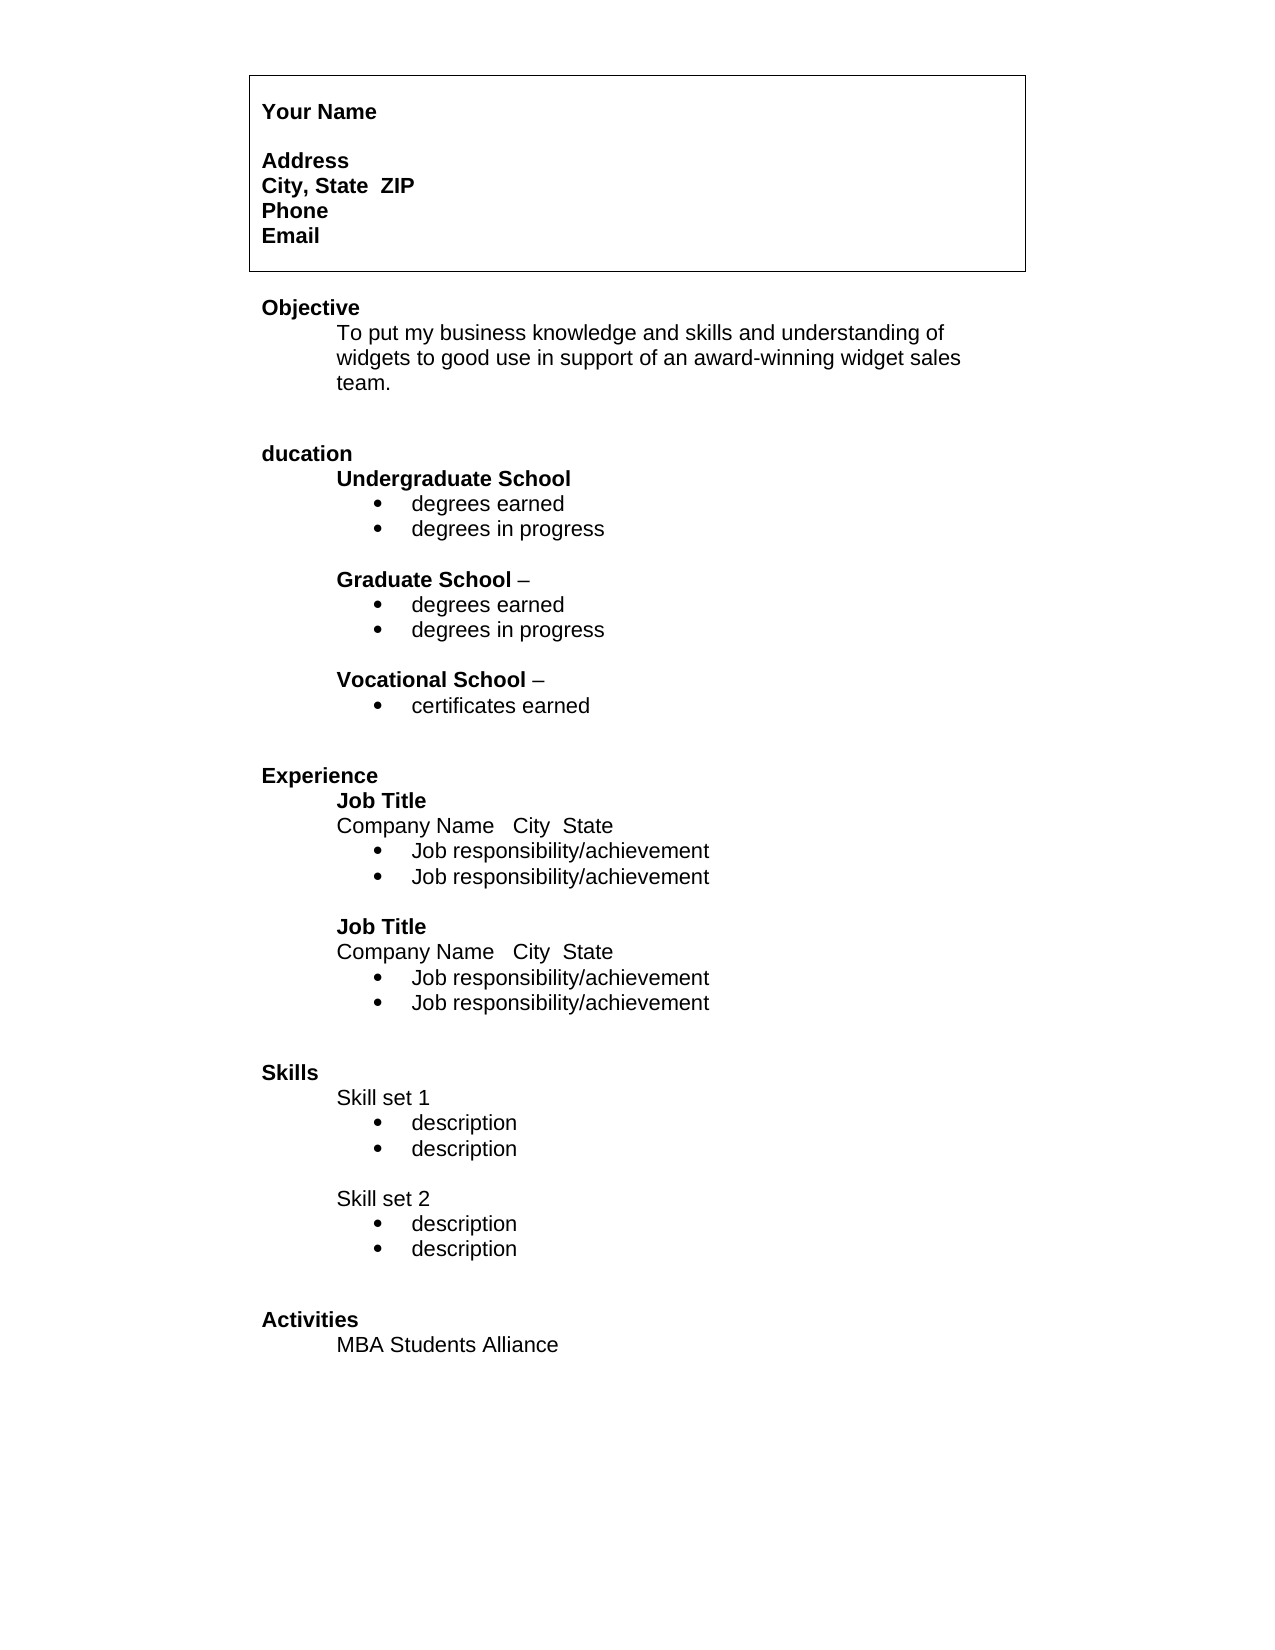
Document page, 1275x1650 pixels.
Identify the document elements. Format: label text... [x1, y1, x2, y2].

table_cell Skills Skill set 1 description description Skill set 2 description description [249, 1037, 1026, 1284]
table_cell Experience Job Title Company Name City State Dates of employment Job responsibility/achievement Job responsibility/achievement Job Title Company Name City State Dates of employment Job responsibility/achievement Job responsibility/achievement [249, 740, 1026, 1037]
table_cell Objective To put my business knowledge and skills and understanding of widgets to good use in support of an award-winning widget sales team. [249, 272, 1026, 418]
table_cell Activities MBA Students Alliance [249, 1284, 1026, 1379]
table_cell ducation Undergraduate School degrees earned degrees in progress Graduate School – degrees earned degrees in progress Vocational School – certificates earned [249, 418, 1026, 740]
table_cell Address City, State ZIP Phone Email [250, 136, 1025, 271]
table_header Your Name [250, 76, 1025, 136]
